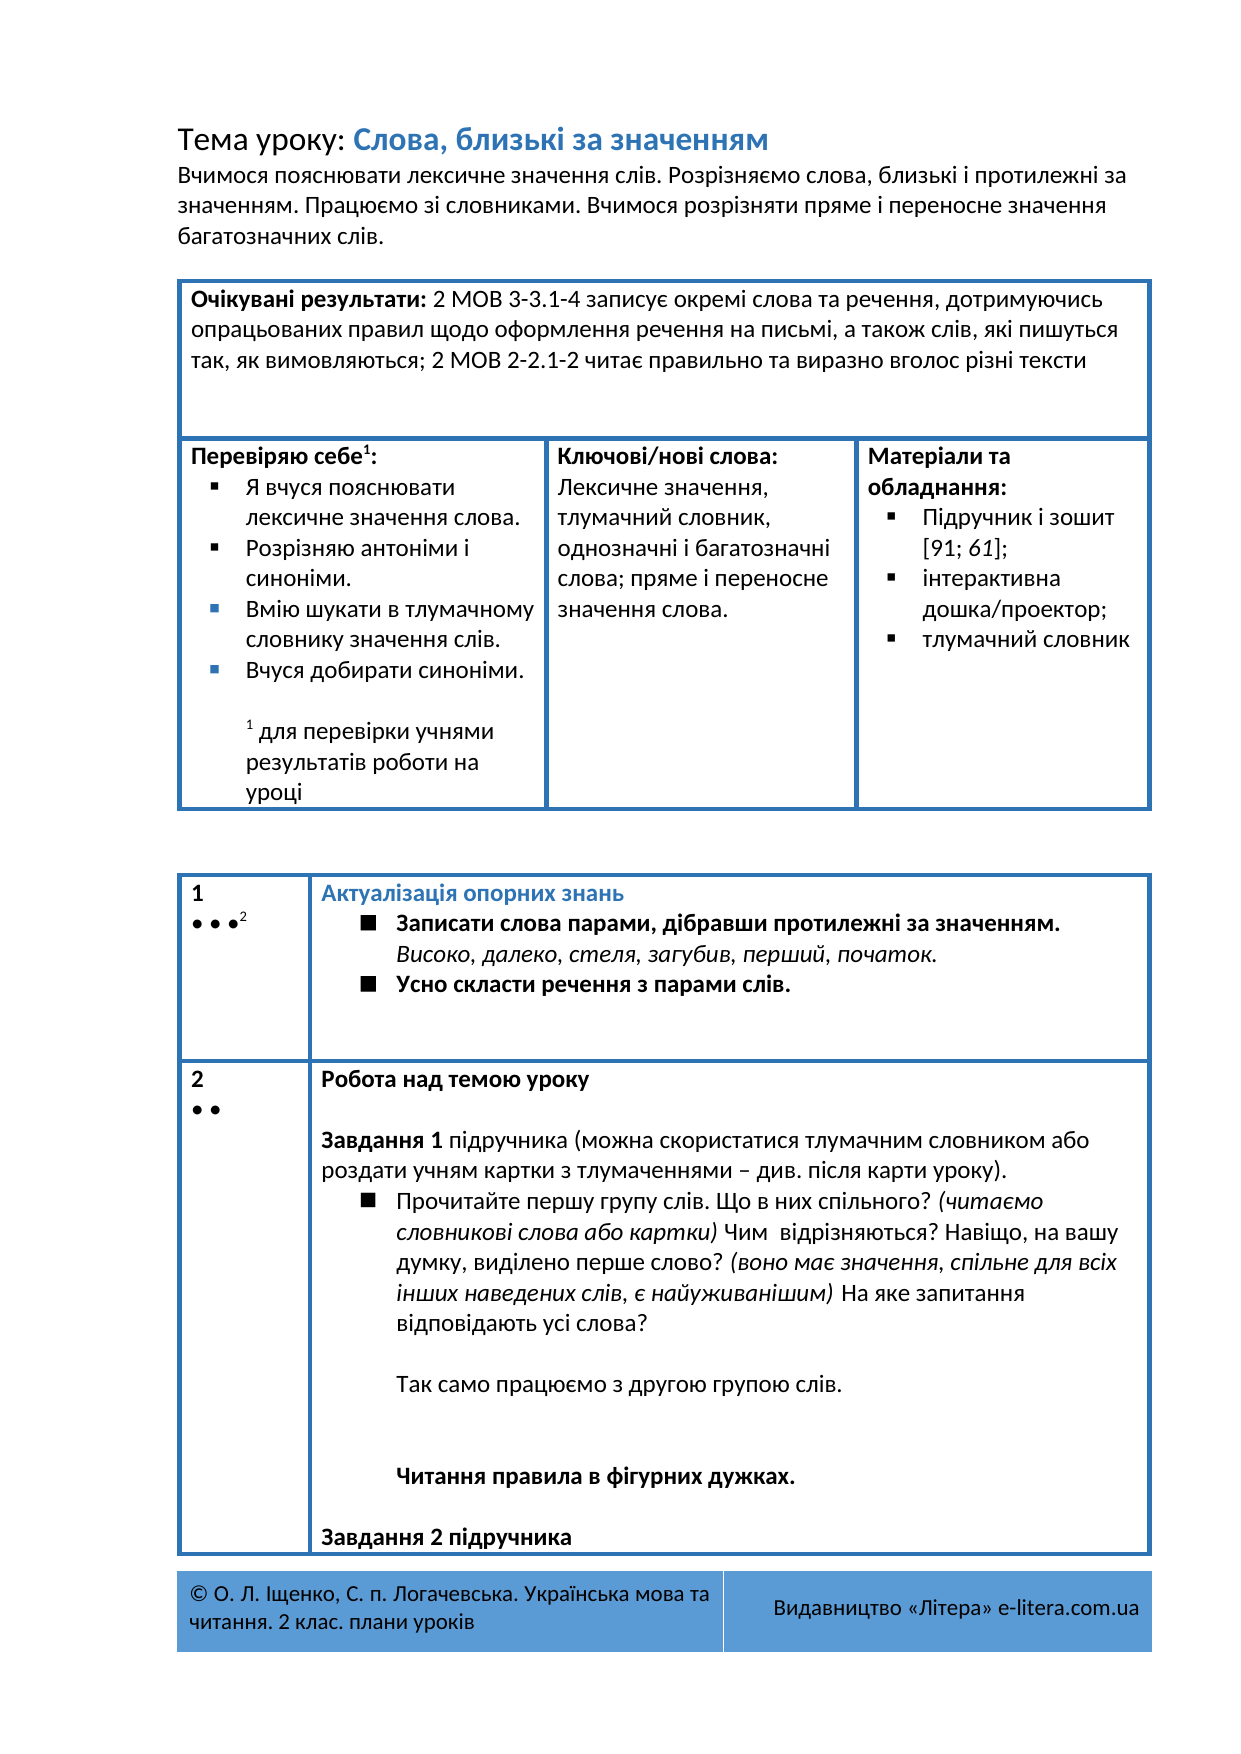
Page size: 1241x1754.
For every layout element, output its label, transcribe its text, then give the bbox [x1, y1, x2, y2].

table_cell Матеріали та обладнання: Підручник і зошит [91; 61]; інтерактивна дошка/проектор; тлумачний словник [859, 441, 1147, 807]
table_cell Перевіряю себе1: Я вчуся пояснювати лексичне значення слова. Розрізняю антоніми і синоніми. Вмію шукати в тлумачному словнику значення слів. Вчуся добирати синоніми. 1 для перевірки учнями результатів роботи на уроці [182, 441, 544, 807]
table_header Очікувані результати: 2 МОВ 3-3.1-4 записує окремі слова та речення, дотримуючись опрацьованих правил щодо оформлення речення на письмі, а також слів, які пишуться так, як вимовляються; 2 МОВ 2-2.1-2 читає правильно та виразно вголос різні тексти [182, 283, 1147, 436]
table_cell Ключові/нові слова: Лексичне значення, тлумачний словник, однозначні і багатозначні слова; пряме і переносне значення слова. [549, 441, 854, 807]
table_cell 2 • • [182, 1063, 308, 1551]
table_header 1 • • •2 [182, 877, 308, 1058]
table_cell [312, 1063, 1147, 1551]
text Вчимося пояснювати лексичне значення слів. Розрізняємо слова, близькі і протилежні за значенням. Працюємо зі словниками. Вчимося розрізняти пряме і переносне значення багатозначних слів. [177, 159, 1152, 250]
table_header Актуалізація опорних знань Записати слова парами, дібравши протилежні за значенням. Високо, далеко, стеля, загубив, перший, початок. Усно скласти речення з парами слів. [312, 877, 1147, 1058]
text Тема уроку: Слова, близькі за значенням [177, 118, 1152, 159]
